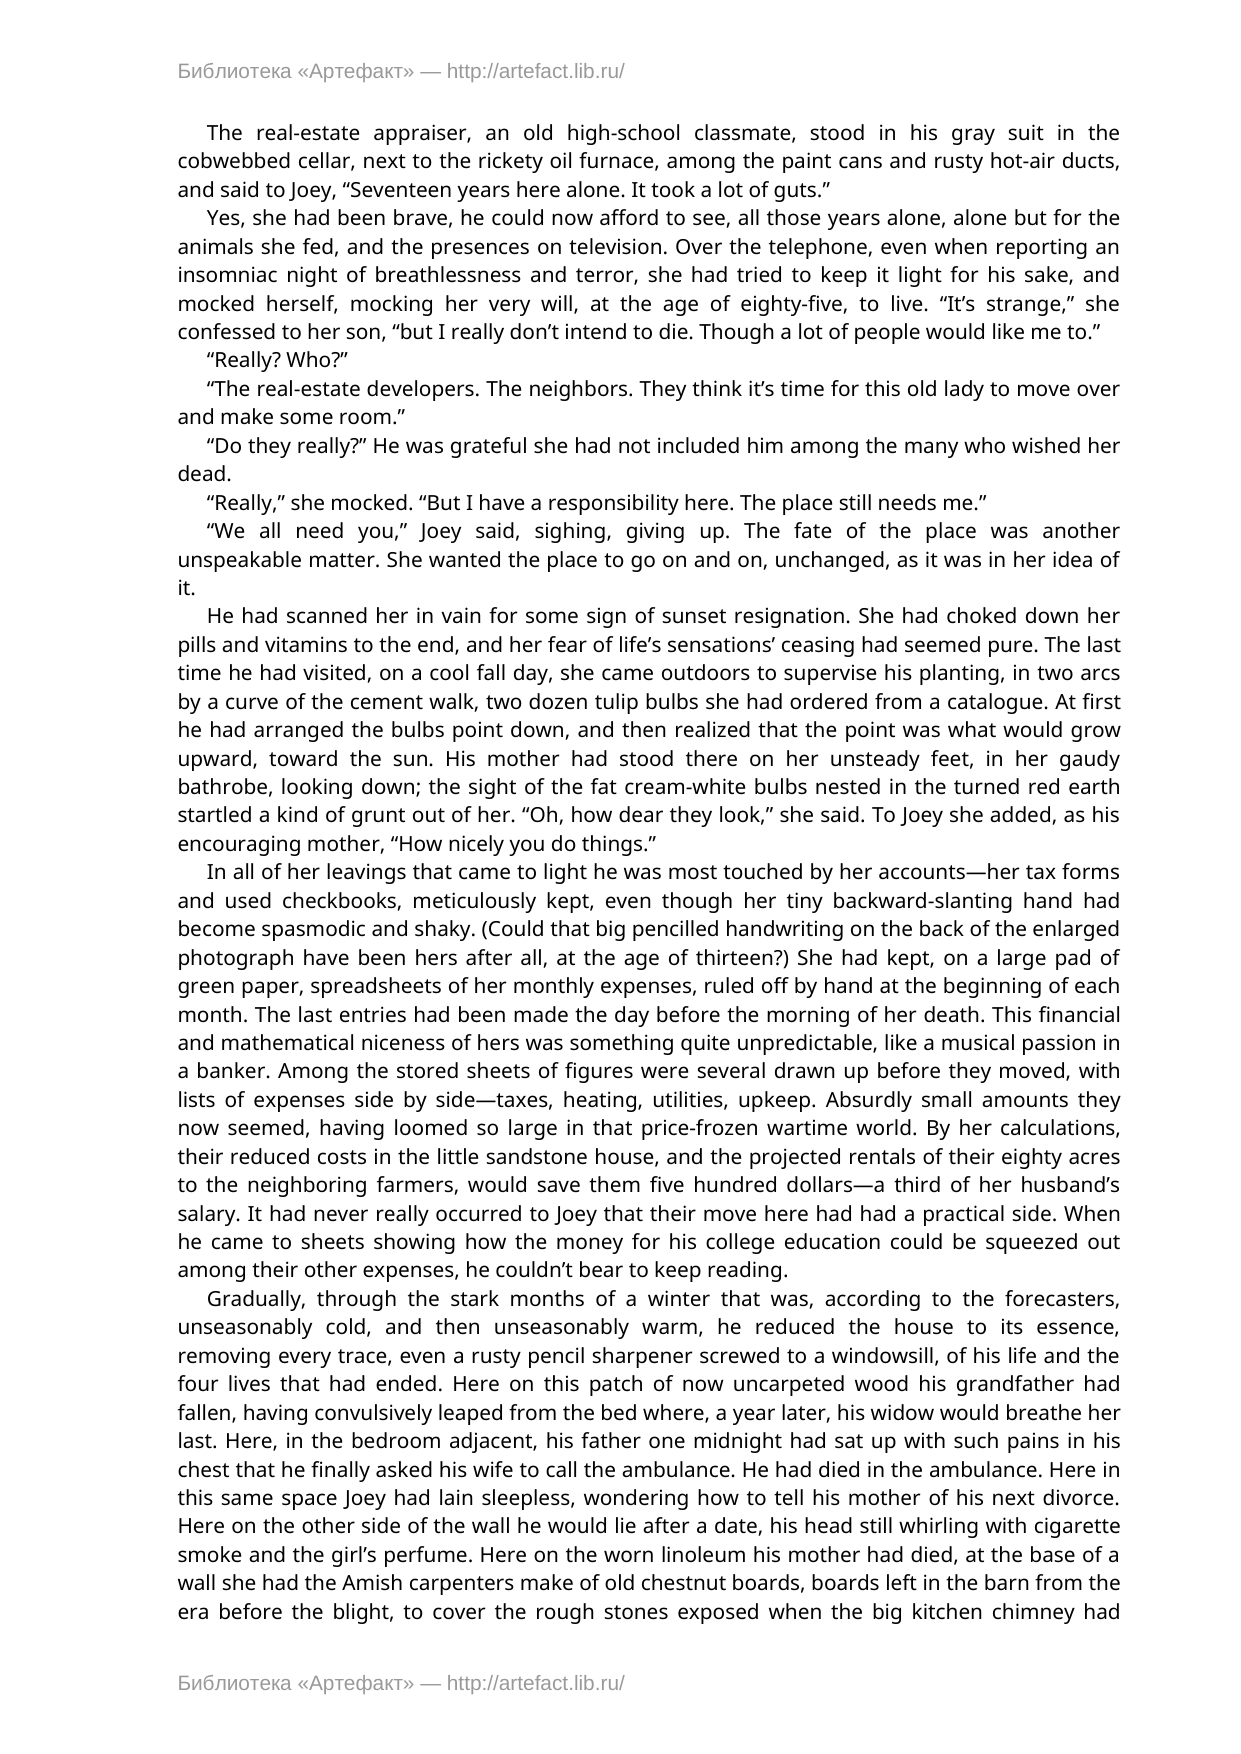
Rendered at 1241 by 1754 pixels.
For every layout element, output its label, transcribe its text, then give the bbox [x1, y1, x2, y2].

text “We all need you,” Joey said, sighing, giving up. The fate of the place was another unspeakable matter. She wanted the place to go on and on, unchanged, as it was in her idea of it. [177, 516, 1122, 602]
text The real-estate appraiser, an old high-school classmate, stood in his gray suit in the cobwebbed cellar, next to the rickety oil furnace, among the paint cans and rusty hot-air ducts, and said to Joey, “Seventeen years here alone. It took a lot of guts.” [177, 118, 1122, 203]
text Yes, she had been brave, he could now afford to see, all those years alone, alone but for the animals she fed, and the presences on television. Over the telephone, even when reporting an insomniac night of breathlessness and terror, she had tried to keep it light for his sake, and mocked herself, mocking her very will, at the age of eighty-five, to live. “It’s strange,” she confessed to her son, “but I really don’t intend to die. Though a lot of people would like me to.” [177, 203, 1122, 346]
text In all of her leavings that came to light he was most touched by her accounts—her tax forms and used checkbooks, meticulously kept, even though her tiny backward-slanting hand had become spasmodic and shaky. (Could that big pencilled handwriting on the back of the enlarged photograph have been hers after all, at the age of thirteen?) She had kept, on a large pad of green paper, spreadsheets of her monthly expenses, ruled off by hand at the beginning of each month. The last entries had been made the day before the morning of her death. This financial and mathematical niceness of hers was something quite unpredictable, like a musical passion in a banker. Among the stored sheets of figures were several drawn up before they moved, with lists of expenses side by side—taxes, heating, utilities, upkeep. Absurdly small amounts they now seemed, having loomed so large in that price-frozen wartime world. By her calculations, their reduced costs in the little sandstone house, and the projected rentals of their eighty acres to the neighboring farmers, would save them five hundred dollars—a third of her husband’s salary. It had never really occurred to Joey that their move here had had a practical side. When he came to sheets showing how the money for his college education could be squeezed out among their other expenses, he couldn’t bear to keep reading. [177, 857, 1122, 1284]
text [177, 1284, 1122, 1625]
text He had scanned her in vain for some sign of sunset resignation. She had choked down her pills and vitamins to the end, and her fear of life’s sensations’ ceasing had seemed pure. The last time he had visited, on a cool fall day, she came outdoors to supervise his planting, in two arcs by a curve of the cement walk, two dozen tulip bulbs she had ordered from a catalogue. At first he had arranged the bulbs point down, and then realized that the point was what would grow upward, toward the sun. His mother had stood there on her unsteady feet, in her gaudy bathrobe, looking down; the sight of the fat cream-white bulbs nested in the turned red earth startled a kind of grunt out of her. “Oh, how dear they look,” she said. To Joey she added, as his encouraging mother, “How nicely you do things.” [177, 602, 1122, 857]
text “The real-estate developers. The neighbors. They think it’s time for this old lady to move over and make some room.” [177, 374, 1122, 431]
text “Do they really?” He was grateful she had not included him among the many who wished her dead. [177, 431, 1122, 488]
text “Really? Who?” [177, 346, 1122, 374]
text “Really,” she mocked. “But I have a responsibility here. The place still needs me.” [177, 488, 1122, 516]
